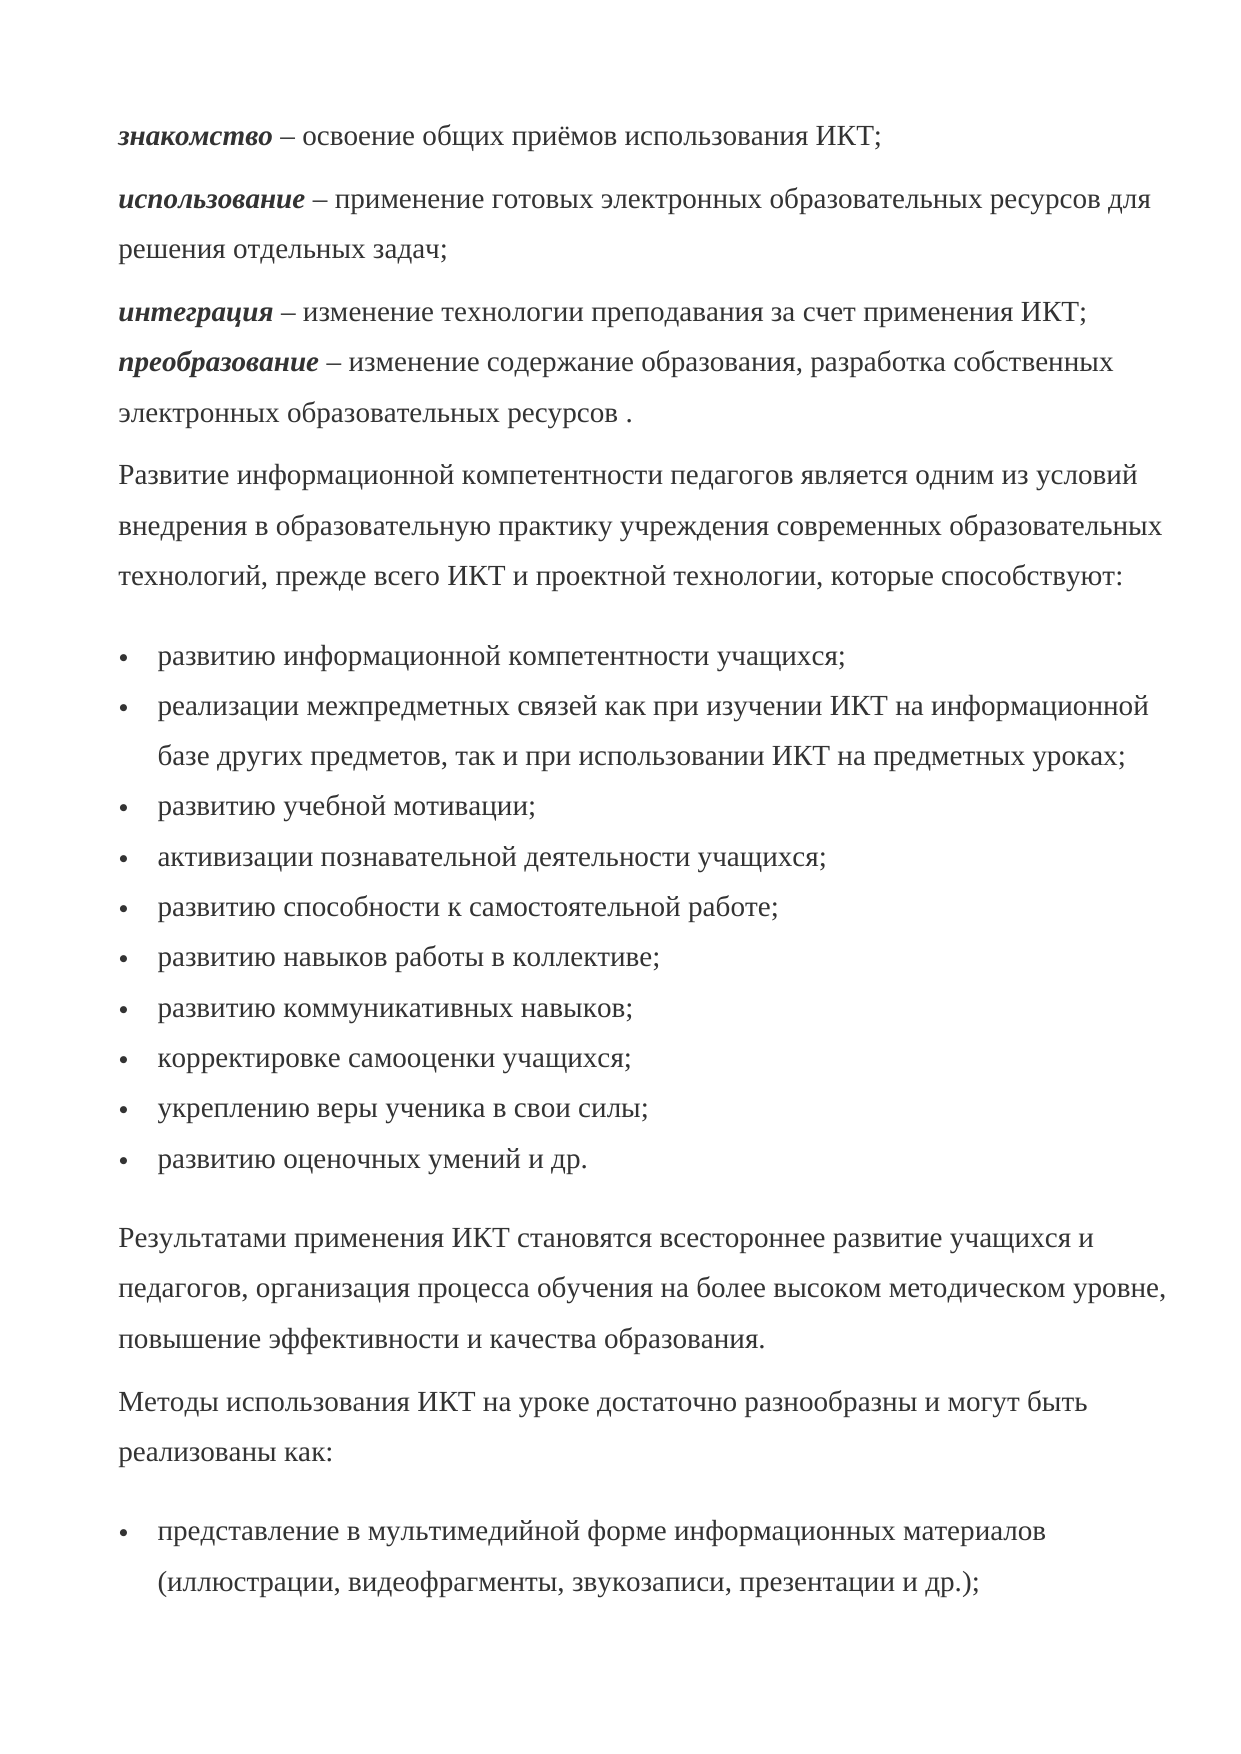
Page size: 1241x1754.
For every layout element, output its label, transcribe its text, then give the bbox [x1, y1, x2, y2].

list укреплению веры ученика в свои силы; [120, 1090, 1181, 1124]
list активизации познавательной деятельности учащихся; [120, 839, 1181, 872]
text Развитие информационной компетентности педагогов является одним из условий внедрения в образовательную практику учреждения современных образовательных технологий, прежде всего ИКТ и проектной технологии, которые способствуют: [118, 457, 1181, 592]
text знакомство – освоение общих приёмов использования ИКТ; [118, 118, 1181, 152]
text Методы использования ИКТ на уроке достаточно разнообразны и могут быть реализованы как: [118, 1384, 1181, 1467]
text Результатами применения ИКТ становятся всестороннее развитие учащихся и педагогов, организация процесса обучения на более высоком методическом уровне, повышение эффективности и качества образования. [118, 1220, 1181, 1354]
list представление в мультимедийной форме информационных материалов (иллюстрации, видеофрагменты, звукозаписи, презентации и др.); [120, 1513, 1181, 1597]
list развитию учебной мотивации; [120, 788, 1181, 822]
text интеграция – изменение технологии преподавания за счет применения ИКТ; преобразование – изменение содержание образования, разработка собственных электронных образовательных ресурсов . [118, 294, 1181, 428]
list развитию способности к самостоятельной работе; [120, 889, 1181, 923]
list развитию навыков работы в коллективе; [120, 939, 1181, 973]
list корректировке самооценки учащихся; [120, 1040, 1181, 1074]
list реализации межпредметных связей как при изучении ИКТ на информационной базе других предметов, так и при использовании ИКТ на предметных уроках; [120, 688, 1181, 772]
text использование – применение готовых электронных образовательных ресурсов для решения отдельных задач; [118, 181, 1181, 265]
list развитию информационной компетентности учащихся; [120, 638, 1181, 671]
list развитию оценочных умений и др. [120, 1141, 1181, 1174]
list развитию коммуникативных навыков; [120, 990, 1181, 1023]
